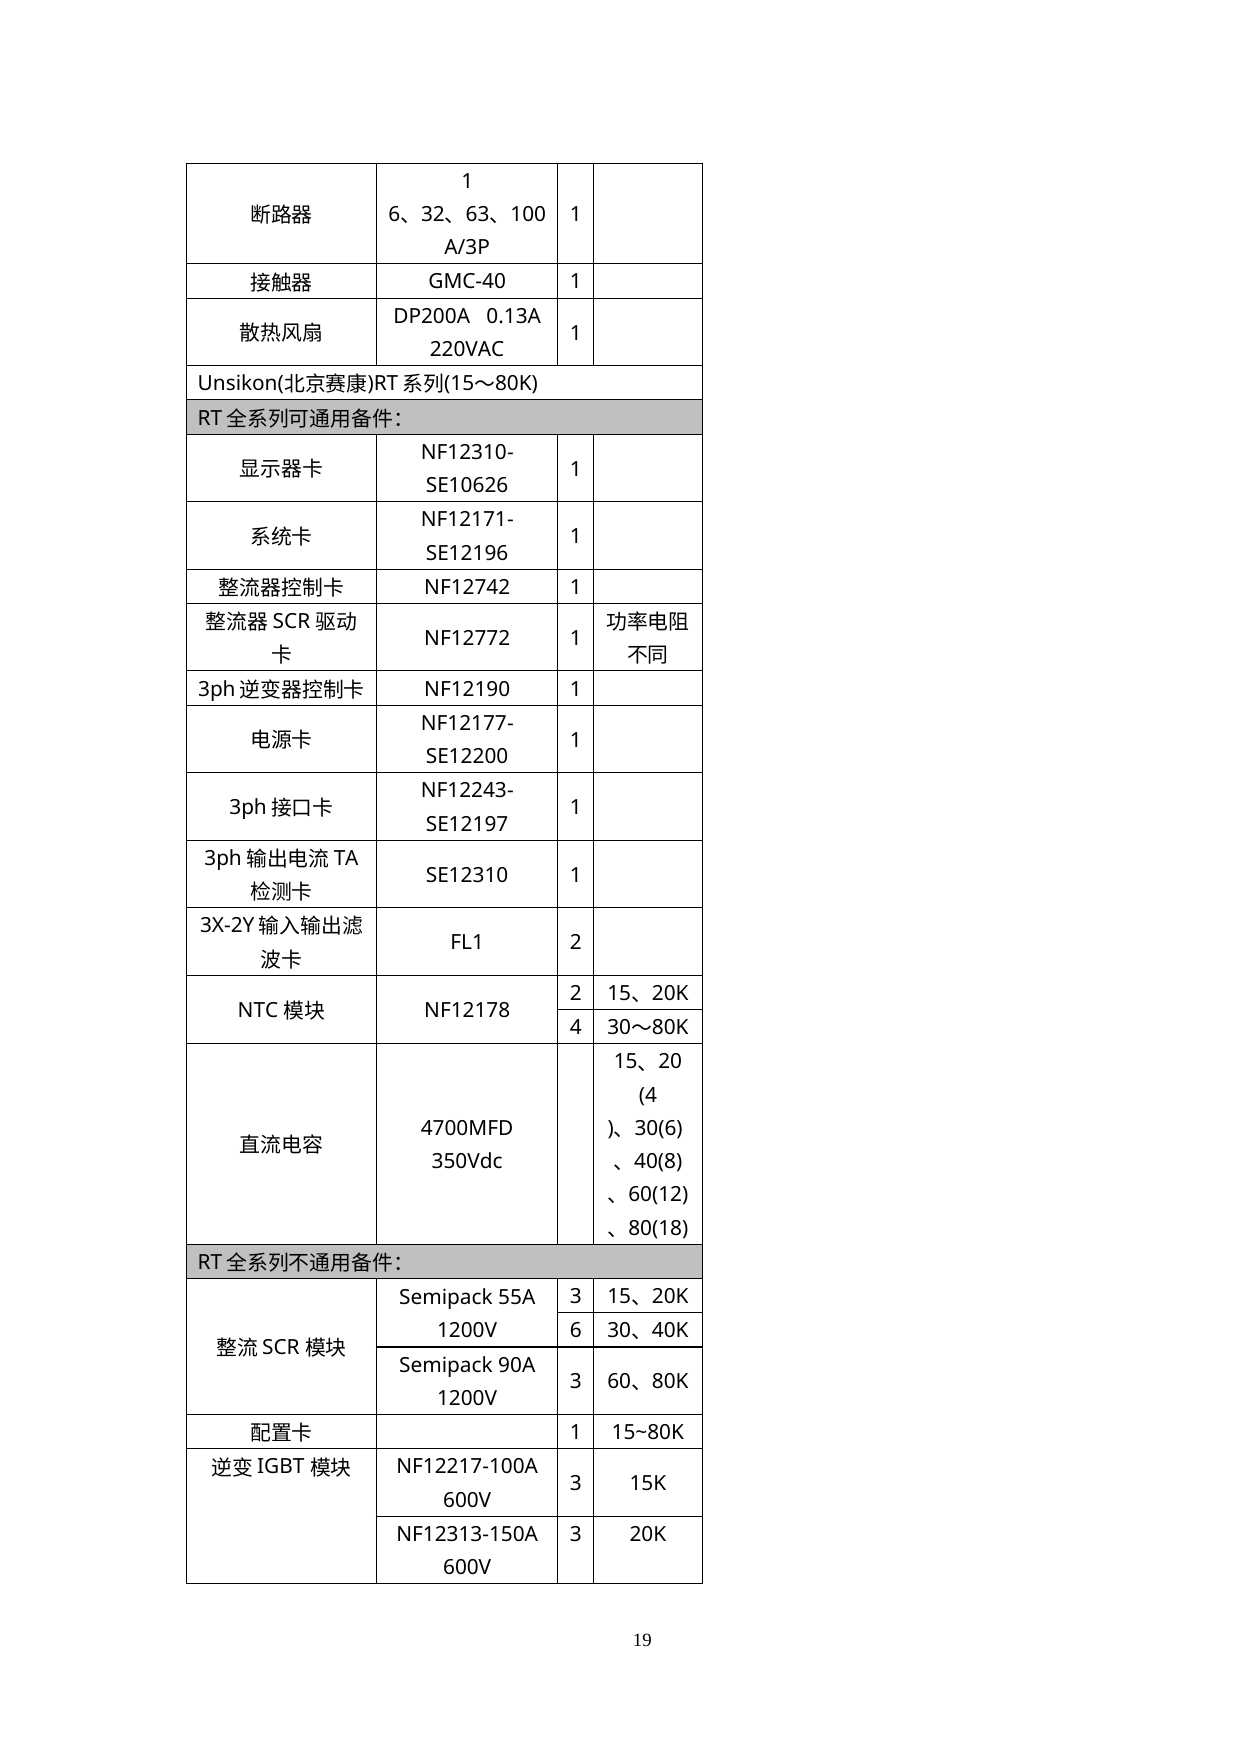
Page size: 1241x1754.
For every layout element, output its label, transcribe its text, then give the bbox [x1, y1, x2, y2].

table_cell NF12171-SE12196 [377, 502, 557, 569]
table_cell 2 [558, 908, 593, 975]
table_cell DP200A 0.13A 220VAC [377, 299, 557, 365]
table_cell [594, 706, 702, 772]
table_cell 1 [558, 570, 593, 603]
table_cell Unsikon(北京赛康)RT系列(15～80K) [187, 366, 702, 399]
table_cell 15、20K [594, 1279, 702, 1312]
table_cell NF12310-SE10626 [377, 435, 557, 501]
table_cell NF12177-SE12200 [377, 706, 557, 772]
table_cell 功率电阻不同 [594, 604, 702, 670]
table_cell 6 [558, 1313, 593, 1346]
table_cell 3 [558, 1348, 593, 1414]
table_cell 1 [558, 1415, 593, 1448]
table_cell 16、32、63、100A/3P [377, 164, 557, 263]
table_cell Semipack 55A 1200V [377, 1279, 557, 1346]
table_cell 3 [558, 1279, 593, 1312]
table_cell Semipack 90A 1200V [377, 1348, 557, 1414]
table_cell [594, 264, 702, 298]
table_cell 30～80K [594, 1010, 702, 1043]
table_cell NF12178 [377, 976, 557, 1043]
table_cell 1 [558, 164, 593, 263]
table_cell 逆变IGBT 模块 [187, 1449, 376, 1583]
table_cell 15、20K [594, 976, 702, 1009]
table_cell 1 [558, 671, 593, 705]
table_cell 3ph输出电流TA检测卡 [187, 841, 376, 907]
table_cell NTC 模块 [187, 976, 376, 1043]
table_cell 1 [558, 299, 593, 365]
table_cell NF12742 [377, 570, 557, 603]
table_cell 30、40K [594, 1313, 702, 1346]
table_cell 60、80K [594, 1348, 702, 1414]
table_cell 整流SCR 模块 [187, 1279, 376, 1414]
table_cell 1 [558, 435, 593, 501]
table_cell [558, 1044, 593, 1244]
table_cell 20K [594, 1517, 702, 1583]
table_cell [594, 841, 702, 907]
table_cell [594, 164, 702, 263]
table_cell [594, 773, 702, 840]
table_cell NF12772 [377, 604, 557, 670]
table_cell RT全系列不通用备件： [187, 1245, 702, 1278]
table_cell RT全系列可通用备件： [187, 400, 702, 434]
table_cell 1 [558, 773, 593, 840]
table_cell 散热风扇 [187, 299, 376, 365]
table_cell 整流器 SCR 驱动卡 [187, 604, 376, 670]
table_cell [594, 671, 702, 705]
table_cell 4700MFD 350Vdc [377, 1044, 557, 1244]
table_cell SE12310 [377, 841, 557, 907]
table_cell [377, 1415, 557, 1448]
table_cell 1 [558, 706, 593, 772]
table_cell 整流器控制卡 [187, 570, 376, 603]
table_cell FL1 [377, 908, 557, 975]
table_cell 接触器 [187, 264, 376, 298]
table_cell 断路器 [187, 164, 376, 263]
table_cell [594, 299, 702, 365]
table_cell [594, 435, 702, 501]
table_cell 3X-2Y输入输出滤波卡 [187, 908, 376, 975]
table_cell 3 [558, 1449, 593, 1516]
table_cell 2 [558, 976, 593, 1009]
table_cell 1 [558, 604, 593, 670]
table_cell 15~80K [594, 1415, 702, 1448]
table_cell [594, 908, 702, 975]
table_cell NF12243-SE12197 [377, 773, 557, 840]
table_cell 3 [558, 1517, 593, 1583]
table_cell 3ph接口卡 [187, 773, 376, 840]
table_cell 1 [558, 502, 593, 569]
table_cell 电源卡 [187, 706, 376, 772]
table_cell 15K [594, 1449, 702, 1516]
table_cell 1 [558, 841, 593, 907]
table_cell 系统卡 [187, 502, 376, 569]
table_cell 3ph逆变器控制卡 [187, 671, 376, 705]
table_cell 1 [558, 264, 593, 298]
table_cell NF12217-100A 600V [377, 1449, 557, 1516]
table_cell 配置卡 [187, 1415, 376, 1448]
table_cell [594, 502, 702, 569]
table_cell GMC-40 [377, 264, 557, 298]
table_cell NF12313-150A 600V [377, 1517, 557, 1583]
table_cell NF12190 [377, 671, 557, 705]
table_cell 显示器卡 [187, 435, 376, 501]
table_cell [594, 570, 702, 603]
table_cell 15、20 (4)、30(6) 、40(8)、60(12)、80(18) [594, 1044, 702, 1244]
table_cell 直流电容 [187, 1044, 376, 1244]
table_cell 4 [558, 1010, 593, 1043]
